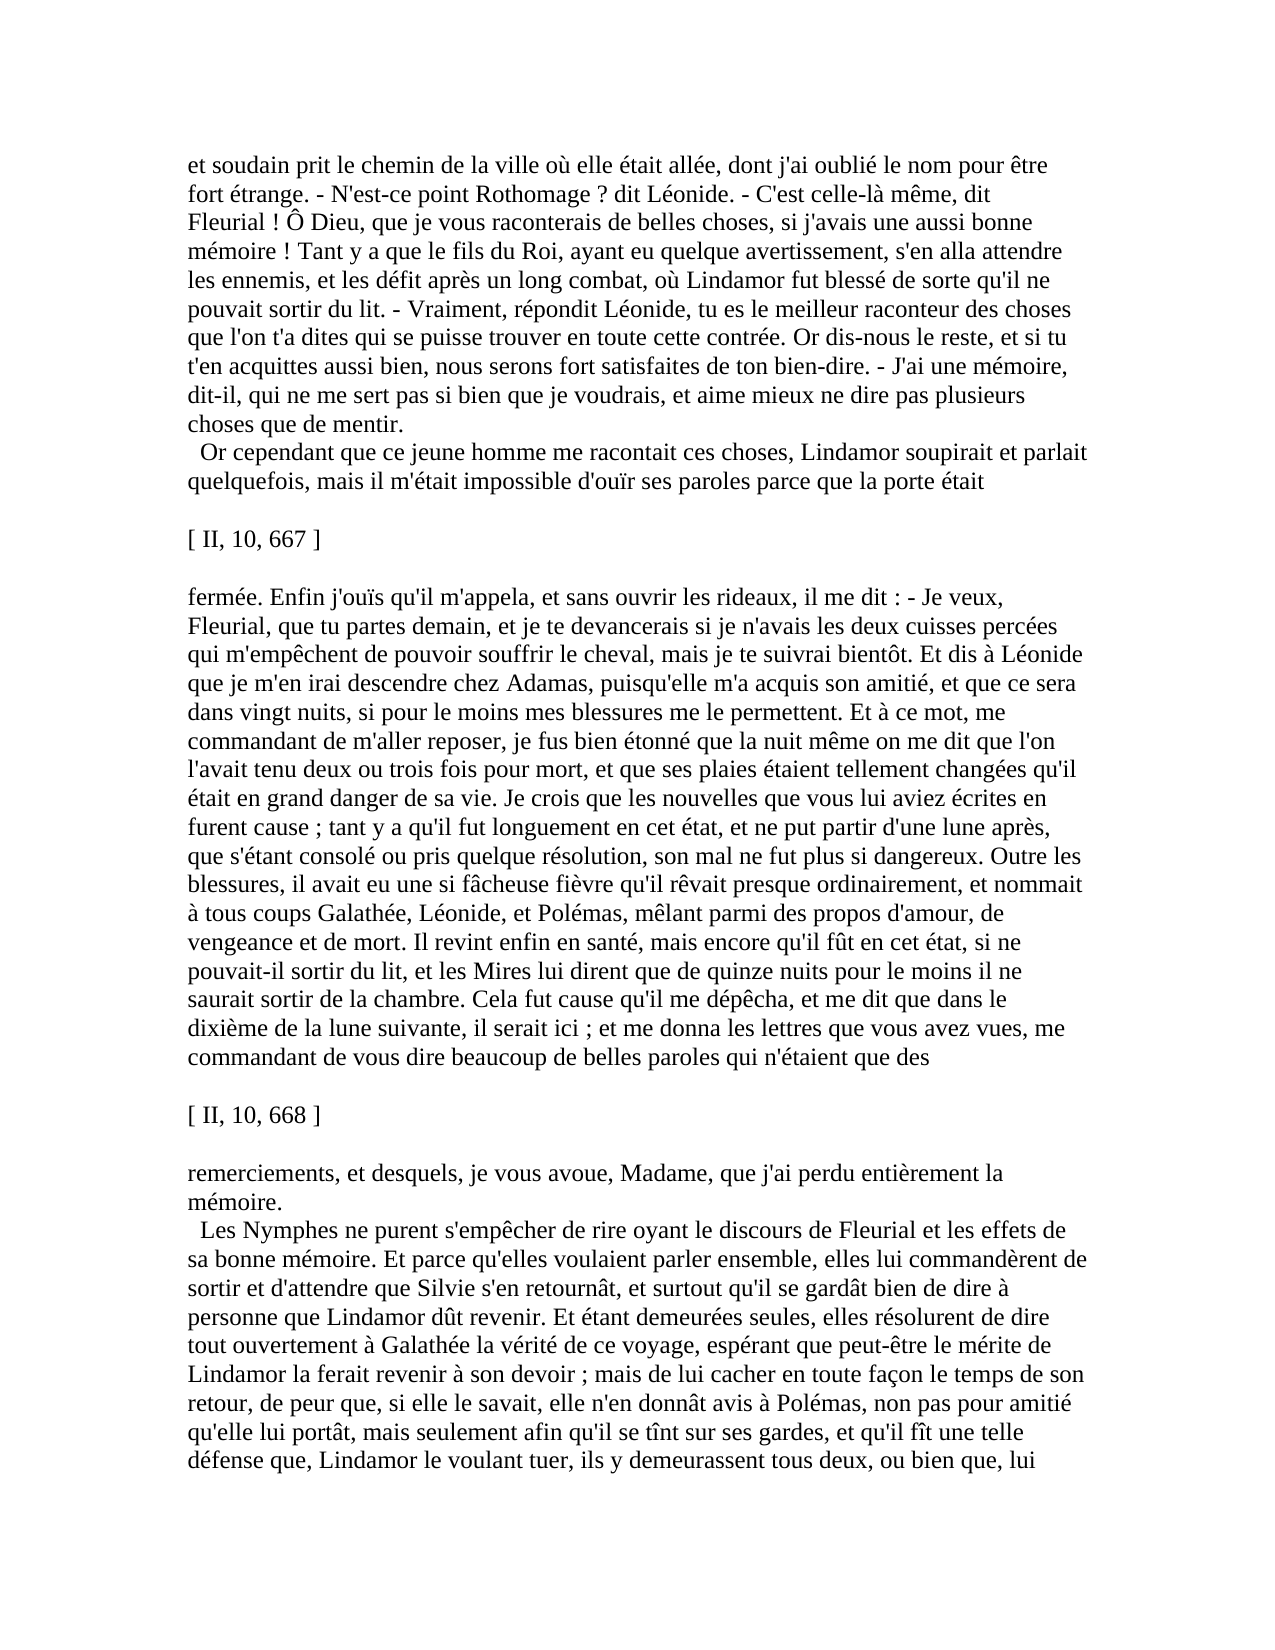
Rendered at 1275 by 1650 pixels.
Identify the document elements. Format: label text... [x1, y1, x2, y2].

text [ II, 10, 668 ] [187, 1100, 1087, 1129]
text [187, 150, 1087, 495]
text fermée. Enfin j'ouïs qu'il m'appela, et sans ouvrir les rideaux, il me dit : - Je veux, Fleurial, que tu partes demain, et je te devancerais si je n'avais les deux cuisses percées qui m'empêchent de pouvoir souffrir le cheval, mais je te suivrai bientôt. Et dis à Léonide que je m'en irai descendre chez Adamas, puisqu'elle m'a acquis son amitié, et que ce sera dans vingt nuits, si pour le moins mes blessures me le permettent. Et à ce mot, me commandant de m'aller reposer, je fus bien étonné que la nuit même on me dit que l'on l'avait tenu deux ou trois fois pour mort, et que ses plaies étaient tellement changées qu'il était en grand danger de sa vie. Je crois que les nouvelles que vous lui aviez écrites en furent cause ; tant y a qu'il fut longuement en cet état, et ne put partir d'une lune après, que s'étant consolé ou pris quelque résolution, son mal ne fut plus si dangereux. Outre les blessures, il avait eu une si fâcheuse fièvre qu'il rêvait presque ordinairement, et nommait à tous coups Galathée, Léonide, et Polémas, mêlant parmi des propos d'amour, de vengeance et de mort. Il revint enfin en santé, mais encore qu'il fût en cet état, si ne pouvait-il sortir du lit, et les Mires lui dirent que de quinze nuits pour le moins il ne saurait sortir de la chambre. Cela fut cause qu'il me dépêcha, et me dit que dans le dixième de la lune suivante, il serait ici ; et me donna les lettres que vous avez vues, me commandant de vous dire beaucoup de belles paroles qui n'étaient que des [187, 582, 1087, 1071]
text [ II, 10, 667 ] [187, 524, 1087, 553]
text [187, 1158, 1087, 1474]
